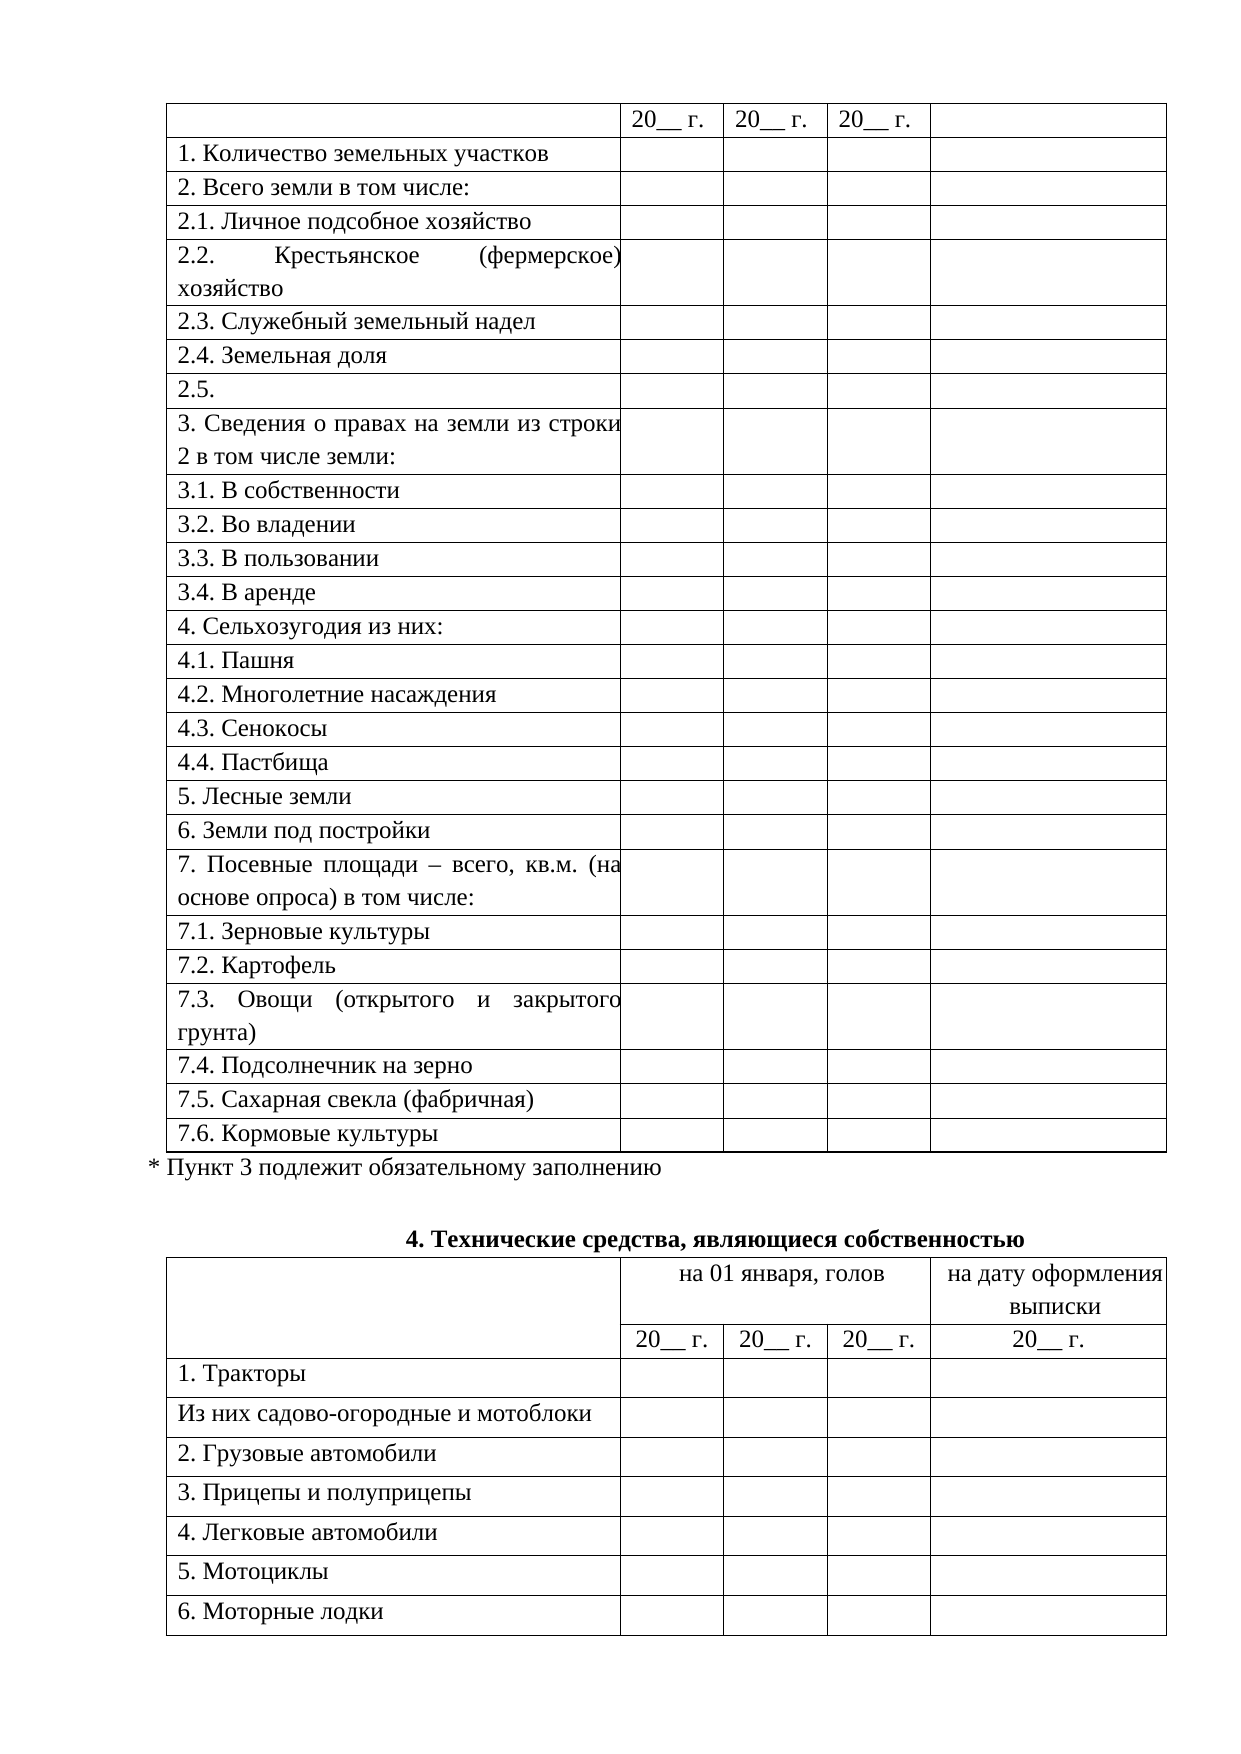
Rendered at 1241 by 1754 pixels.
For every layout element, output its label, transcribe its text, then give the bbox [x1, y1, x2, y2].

table_cell [724, 1398, 827, 1437]
table_cell [621, 781, 723, 814]
table_cell [931, 1050, 1166, 1083]
table_cell [621, 1398, 723, 1437]
table_cell [828, 1359, 930, 1397]
table_cell 6. Земли под постройки [167, 815, 620, 848]
table_cell [931, 172, 1166, 205]
table_cell 5. Лесные земли [167, 781, 620, 814]
table_cell 4. Сельхозугодия из них: [167, 611, 620, 644]
table_cell [621, 509, 723, 542]
table_cell [724, 509, 827, 542]
table_cell [724, 1596, 827, 1634]
table_cell 20__ г. [621, 1325, 723, 1357]
table_cell [828, 374, 930, 407]
table_cell [724, 206, 827, 239]
table_cell 3.3. В пользовании [167, 543, 620, 576]
table_header [167, 104, 620, 137]
table_cell 2. Грузовые автомобили [167, 1438, 620, 1476]
table_cell 5. Мотоциклы [167, 1556, 620, 1595]
table_cell [621, 1477, 723, 1516]
table_cell [931, 850, 1166, 915]
table_cell [724, 138, 827, 171]
table_cell [724, 577, 827, 610]
table_cell [621, 543, 723, 576]
table_cell 1. Тракторы [167, 1359, 620, 1397]
table_cell [724, 1084, 827, 1117]
table_cell [828, 577, 930, 610]
table_cell [724, 1438, 827, 1476]
table_cell [828, 747, 930, 780]
table_cell [621, 984, 723, 1049]
table_cell [828, 240, 930, 305]
table_cell 6. Моторные лодки [167, 1596, 620, 1634]
table_cell [621, 679, 723, 712]
table_cell [931, 475, 1166, 508]
table_cell [724, 984, 827, 1049]
table_cell [828, 850, 930, 915]
table_cell 3.4. В аренде [167, 577, 620, 610]
table_cell [931, 950, 1166, 983]
table_cell [828, 543, 930, 576]
table_cell 4.3. Сенокосы [167, 713, 620, 746]
table_cell [621, 645, 723, 678]
table_cell [931, 1398, 1166, 1437]
table_cell [724, 306, 827, 339]
table_cell [931, 1517, 1166, 1555]
text 4. Технические средства, являющиеся собственностью [177, 1224, 1179, 1253]
table_cell [828, 138, 930, 171]
table_cell [621, 747, 723, 780]
table_cell [931, 645, 1166, 678]
table_cell [828, 1119, 930, 1151]
table_cell 7.6. Кормовые культуры [167, 1119, 620, 1151]
table_cell 7.5. Сахарная свекла (фабричная) [167, 1084, 620, 1117]
table_cell 3. Сведения о правах на земли из строки 2 в том числе земли: [167, 409, 620, 474]
table_cell [621, 1438, 723, 1476]
table_header на дату оформления выписки [931, 1258, 1166, 1323]
table_cell [828, 1084, 930, 1117]
table_cell [621, 713, 723, 746]
table_cell 2.4. Земельная доля [167, 340, 620, 373]
table_header [167, 1258, 620, 1357]
table_cell [724, 815, 827, 848]
table_cell [931, 713, 1166, 746]
table_cell [724, 543, 827, 576]
table_cell [724, 611, 827, 644]
table_cell [931, 577, 1166, 610]
table_cell 20__ г. [621, 104, 723, 137]
table_cell [828, 916, 930, 949]
table_cell [931, 611, 1166, 644]
table_cell [621, 611, 723, 644]
table_cell [931, 409, 1166, 474]
table_cell 7. Посевные площади – всего, кв.м. (на основе опроса) в том числе: [167, 850, 620, 915]
table_cell [621, 240, 723, 305]
table_cell [724, 475, 827, 508]
table_cell [931, 781, 1166, 814]
table_cell [828, 1596, 930, 1634]
table_cell [828, 984, 930, 1049]
table_cell [828, 1438, 930, 1476]
table_cell [931, 206, 1166, 239]
table_cell [621, 1050, 723, 1083]
table_cell [724, 747, 827, 780]
table_cell [724, 781, 827, 814]
table_cell [828, 1477, 930, 1516]
table_cell [724, 172, 827, 205]
table_cell [724, 1359, 827, 1397]
table_cell 2.5. [167, 374, 620, 407]
table_cell [724, 409, 827, 474]
table_header на 01 января, голов [621, 1258, 930, 1323]
table_cell 7.4. Подсолнечник на зерно [167, 1050, 620, 1083]
table_cell [828, 475, 930, 508]
table_cell [828, 713, 930, 746]
table_cell [828, 815, 930, 848]
table_cell [828, 1556, 930, 1595]
table_cell [724, 645, 827, 678]
table_cell [724, 1517, 827, 1555]
table_cell 7.2. Картофель [167, 950, 620, 983]
table_cell [931, 1438, 1166, 1476]
table_cell 20__ г. [931, 1325, 1166, 1357]
table_cell [931, 1596, 1166, 1634]
table_cell [931, 1119, 1166, 1151]
table_cell [931, 543, 1166, 576]
table_cell [724, 1556, 827, 1595]
table_cell [621, 1359, 723, 1397]
table_cell [828, 340, 930, 373]
table_cell [621, 850, 723, 915]
table_cell [931, 1556, 1166, 1595]
table_cell [724, 1119, 827, 1151]
table_cell Из них садово-огородные и мотоблоки [167, 1398, 620, 1437]
table_cell [724, 713, 827, 746]
table_cell [828, 306, 930, 339]
table_cell [621, 172, 723, 205]
table_cell [621, 577, 723, 610]
table_cell 3.1. В собственности [167, 475, 620, 508]
table_cell [828, 509, 930, 542]
table_cell [828, 1517, 930, 1555]
table_cell [621, 374, 723, 407]
table_cell [724, 1050, 827, 1083]
table_cell 4.2. Многолетние насаждения [167, 679, 620, 712]
table_cell [828, 611, 930, 644]
table_cell 20__ г. [828, 104, 930, 137]
table_cell [621, 1596, 723, 1634]
table_cell 4.4. Пастбища [167, 747, 620, 780]
table_cell [931, 984, 1166, 1049]
table_cell [621, 815, 723, 848]
table_cell [724, 340, 827, 373]
table_cell [621, 409, 723, 474]
table_cell [828, 950, 930, 983]
table_cell 20__ г. [828, 1325, 930, 1357]
table_cell 4.1. Пашня [167, 645, 620, 678]
table_cell [724, 1477, 827, 1516]
table_cell 7.3. Овощи (открытого и закрытого грунта) [167, 984, 620, 1049]
table_cell [621, 306, 723, 339]
table_cell [621, 1517, 723, 1555]
table_cell [931, 374, 1166, 407]
text * Пункт 3 подлежит обязательному заполнению [148, 1152, 1179, 1181]
table_cell [621, 138, 723, 171]
table_cell 1. Количество земельных участков [167, 138, 620, 171]
table_cell 3. Прицепы и полуприцепы [167, 1477, 620, 1516]
table_cell [828, 409, 930, 474]
table_cell [931, 916, 1166, 949]
table_cell [931, 104, 1166, 137]
table_cell 2.3. Служебный земельный надел [167, 306, 620, 339]
table_cell 2.1. Личное подсобное хозяйство [167, 206, 620, 239]
table_cell [828, 679, 930, 712]
table_cell [828, 1050, 930, 1083]
table_cell [931, 1084, 1166, 1117]
table_cell [828, 1398, 930, 1437]
table_cell 20__ г. [724, 1325, 827, 1357]
table_cell [724, 679, 827, 712]
table_cell [724, 916, 827, 949]
table_cell [724, 240, 827, 305]
table_cell [931, 306, 1166, 339]
table_cell [828, 172, 930, 205]
table_cell [931, 815, 1166, 848]
table_cell [724, 950, 827, 983]
table_cell [828, 645, 930, 678]
table_cell [621, 1119, 723, 1151]
table_cell 3.2. Во владении [167, 509, 620, 542]
table_cell [931, 240, 1166, 305]
table_cell [621, 340, 723, 373]
table_cell [931, 340, 1166, 373]
table_cell [724, 850, 827, 915]
table_cell [931, 1477, 1166, 1516]
table_cell [931, 679, 1166, 712]
table_cell 7.1. Зерновые культуры [167, 916, 620, 949]
table_cell [931, 1359, 1166, 1397]
table_cell [931, 747, 1166, 780]
table_cell 20__ г. [724, 104, 827, 137]
table_cell [621, 950, 723, 983]
table_cell [828, 781, 930, 814]
table_cell 2. Всего земли в том числе: [167, 172, 620, 205]
table_cell [621, 1084, 723, 1117]
table_cell [621, 206, 723, 239]
table_cell 2.2. Крестьянское (фермерское) хозяйство [167, 240, 620, 305]
table_cell [931, 138, 1166, 171]
table_cell [724, 374, 827, 407]
table_cell [621, 1556, 723, 1595]
table_cell [621, 916, 723, 949]
table_cell [828, 206, 930, 239]
table_cell 4. Легковые автомобили [167, 1517, 620, 1555]
table_cell [621, 475, 723, 508]
table_cell [931, 509, 1166, 542]
